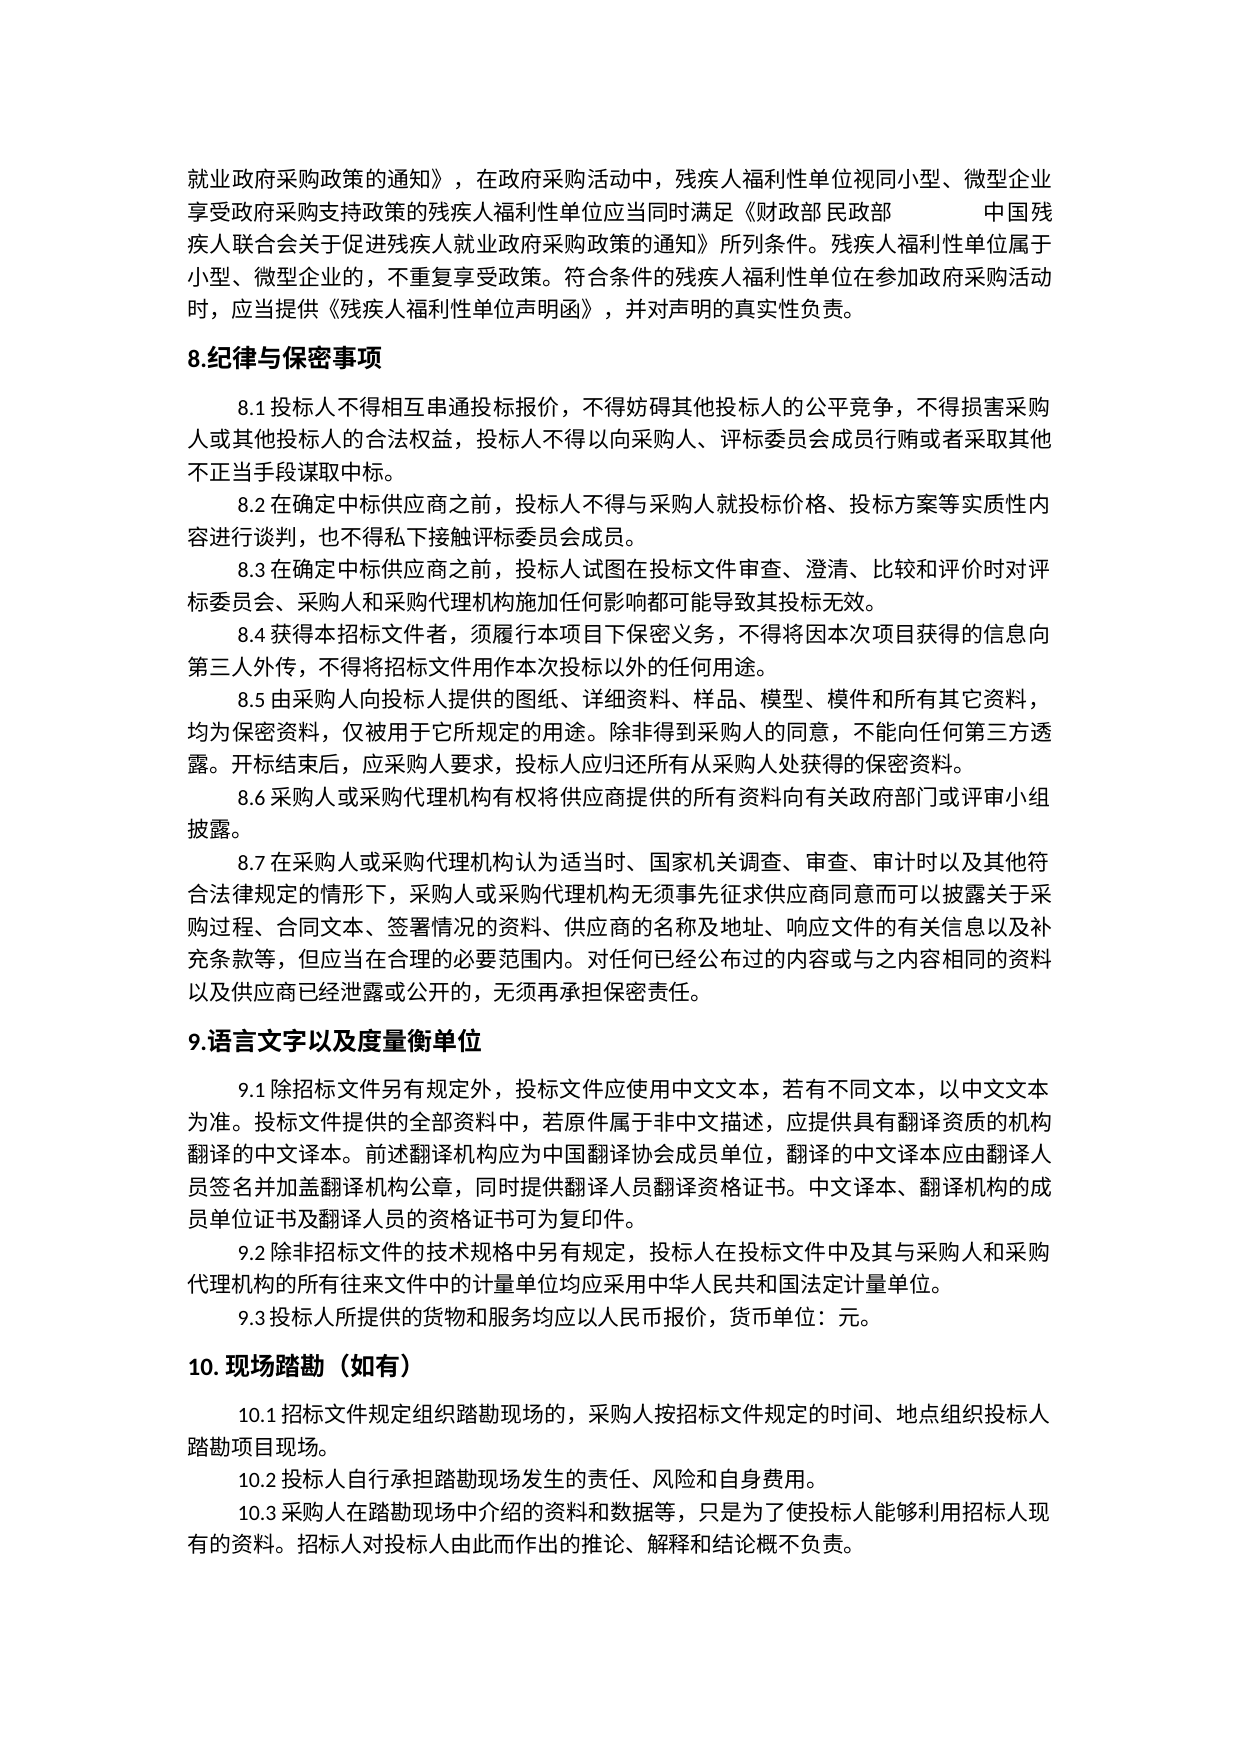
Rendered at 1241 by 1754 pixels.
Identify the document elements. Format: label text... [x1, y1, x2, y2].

text 8.2在确定中标供应商之前，投标人不得与采购人就投标价格、投标方案等实质性内容进行谈判，也不得私下接触评标委员会成员。 [187, 487, 1053, 552]
text 9.2除非招标文件的技术规格中另有规定，投标人在投标文件中及其与采购人和采购代理机构的所有往来文件中的计量单位均应采用中华人民共和国法定计量单位。 [187, 1234, 1053, 1299]
text 8.1投标人不得相互串通投标报价，不得妨碍其他投标人的公平竞争，不得损害采购人或其他投标人的合法权益，投标人不得以向采购人、评标委员会成员行贿或者采取其他不正当手段谋取中标。 [187, 389, 1053, 487]
text 8.3在确定中标供应商之前，投标人试图在投标文件审查、澄清、比较和评价时对评标委员会、采购人和采购代理机构施加任何影响都可能导致其投标无效。 [187, 552, 1053, 617]
text 8.7在采购人或采购代理机构认为适当时、国家机关调查、审查、审计时以及其他符合法律规定的情形下，采购人或采购代理机构无须事先征求供应商同意而可以披露关于采购过程、合同文本、签署情况的资料、供应商的名称及地址、响应文件的有关信息以及补充条款等，但应当在合理的必要范围内。对任何已经公布过的内容或与之内容相同的资料，以及供应商已经泄露或公开的，无须再承担保密责任。 [187, 844, 1053, 1007]
text 9.1除招标文件另有规定外，投标文件应使用中文文本，若有不同文本，以中文文本为准。投标文件提供的全部资料中，若原件属于非中文描述，应提供具有翻译资质的机构翻译的中文译本。前述翻译机构应为中国翻译协会成员单位，翻译的中文译本应由翻译人员签名并加盖翻译机构公章，同时提供翻译人员翻译资格证书。中文译本、翻译机构的成员单位证书及翻译人员的资格证书可为复印件。 [187, 1072, 1053, 1234]
text 10.2投标人自行承担踏勘现场发生的责任、风险和自身费用。 [187, 1462, 1053, 1494]
text 9.语言文字以及度量衡单位 [187, 1007, 1053, 1072]
text 9.3投标人所提供的货物和服务均应以人民币报价，货币单位：元。 [187, 1299, 1053, 1332]
text 8.5由采购人向投标人提供的图纸、详细资料、样品、模型、模件和所有其它资料，均为保密资料，仅被用于它所规定的用途。除非得到采购人的同意，不能向任何第三方透露。开标结束后，应采购人要求，投标人应归还所有从采购人处获得的保密资料。 [187, 682, 1053, 779]
text 8.4获得本招标文件者，须履行本项目下保密义务，不得将因本次项目获得的信息向第三人外传，不得将招标文件用作本次投标以外的任何用途。 [187, 617, 1053, 682]
text 8.6采购人或采购代理机构有权将供应商提供的所有资料向有关政府部门或评审小组披露。 [187, 779, 1053, 844]
text 10.3采购人在踏勘现场中介绍的资料和数据等，只是为了使投标人能够利用招标人现有的资料。招标人对投标人由此而作出的推论、解释和结论概不负责。 [187, 1494, 1053, 1559]
text 8.纪律与保密事项 [187, 324, 1053, 389]
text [187, 162, 1053, 324]
text 10.1招标文件规定组织踏勘现场的，采购人按招标文件规定的时间、地点组织投标人踏勘项目现场。 [187, 1397, 1053, 1462]
text 10. 现场踏勘（如有） [187, 1332, 1053, 1397]
